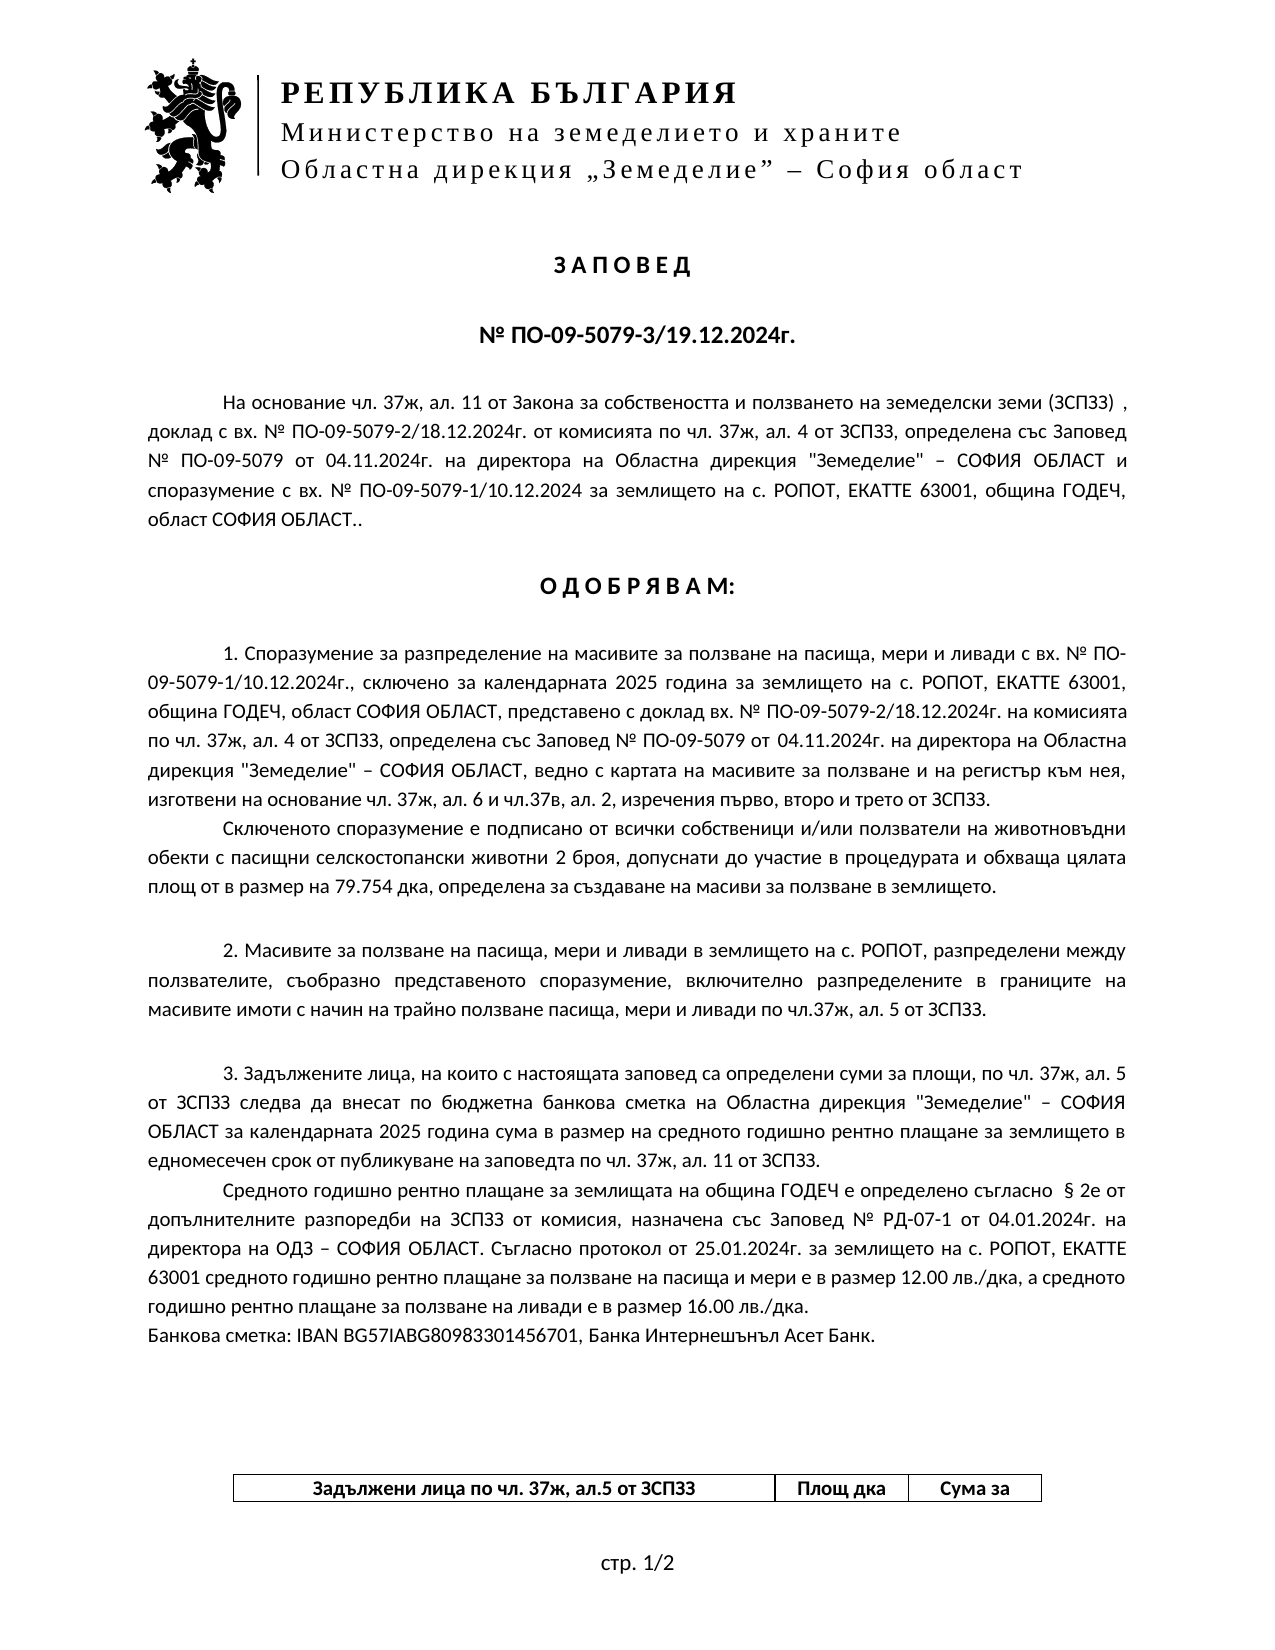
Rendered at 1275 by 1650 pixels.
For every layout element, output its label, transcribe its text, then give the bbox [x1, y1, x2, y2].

text Сключеното споразумение е подписано от всички собственици и/или ползватели на животновъдни обекти с пасищни селскостопански животни 2 броя, допуснати до участие в процедурата и обхваща цялата площ от в размер на 79.754 дка, определена за създаване на масиви за ползване в землището. [148, 815, 1127, 899]
text О Д О Б Р Я В А М: [148, 570, 1127, 601]
text 2. Масивите за ползване на пасища, мери и ливади в землището на с. РОПОТ, разпределени между ползвателите, съобразно представеното споразумение, включително разпределените в границите на масивите имоти с начин на трайно ползване пасища, мери и ливади по чл.37ж, ал. 5 от ЗСПЗЗ. [148, 938, 1127, 1021]
text № ПО-09-5079-3/19.12.2024г. [148, 319, 1127, 350]
text 1. Споразумение за разпределение на масивите за ползване на пасища, мери и ливади с вх. № ПО-09-5079-1/10.12.2024г., сключено за календарната 2025 година за землището на с. РОПОТ, ЕКАТТЕ 63001, община ГОДЕЧ, област СОФИЯ ОБЛАСТ, представено с доклад вх. № ПО-09-5079-2/18.12.2024г. на комисията по чл. 37ж, ал. 4 от ЗСПЗЗ, определена със Заповед № ПО-09-5079 от 04.11.2024г. на директора на Областна дирекция "Земеделие" – СОФИЯ ОБЛАСТ, ведно с картата на масивите за ползване и на регистър към нея, изготвени на основание чл. 37ж, ал. 6 и чл.37в, ал. 2, изречения първо, второ и трето от ЗСПЗЗ. [148, 640, 1127, 811]
table_header Сума за внасяне лв. [909, 1475, 1041, 1501]
text 3. Задължените лица, на които с настоящата заповед са определени суми за площи, по чл. 37ж, ал. 5 от ЗСПЗЗ следва да внесат по бюджетна банкова сметка на Областна дирекция "Земеделие" – СОФИЯ ОБЛАСТ за календарната 2025 година сума в размер на средното годишно рентно плащане за землището в едномесечен срок от публикуване на заповедта по чл. 37ж, ал. 11 от ЗСПЗЗ. [148, 1060, 1127, 1173]
table_header Площ дка [776, 1475, 908, 1501]
text З А П О В Е Д [148, 249, 1127, 280]
text Банкова сметка: IBAN BG57IABG80983301456701, Банка Интернешънъл Асет Банк. [148, 1323, 1127, 1348]
text На основание чл. 37ж, ал. 11 от Закона за собствеността и ползването на земеделски земи (ЗСПЗЗ) , доклад с вх. № ПО-09-5079-2/18.12.2024г. от комисията по чл. 37ж, ал. 4 от ЗСПЗЗ, определена със Заповед № ПО-09-5079 от 04.11.2024г. на директора на Областна дирекция "Земеделие" – СОФИЯ ОБЛАСТ и споразумение с вх. № ПО-09-5079-1/10.12.2024 за землището на с. РОПОТ, ЕКАТТЕ 63001, община ГОДЕЧ, област СОФИЯ ОБЛАСТ.. [148, 389, 1127, 531]
text Средното годишно рентно плащане за землищата на община ГОДЕЧ е определено съгласно § 2е от допълнителните разпоредби на ЗСПЗЗ от комисия, назначена със Заповед № РД-07-1 от 04.01.2024г. на директора на ОДЗ – СОФИЯ ОБЛАСТ. Съгласно протокол от 25.01.2024г. за землището на с. РОПОТ, ЕКАТТЕ 63001 средното годишно рентно плащане за ползване на пасища и мери е в размер 12.00 лв./дка, а средното годишно рентно плащане за ползване на ливади е в размер 16.00 лв./дка. [148, 1177, 1127, 1319]
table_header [234, 1475, 774, 1501]
